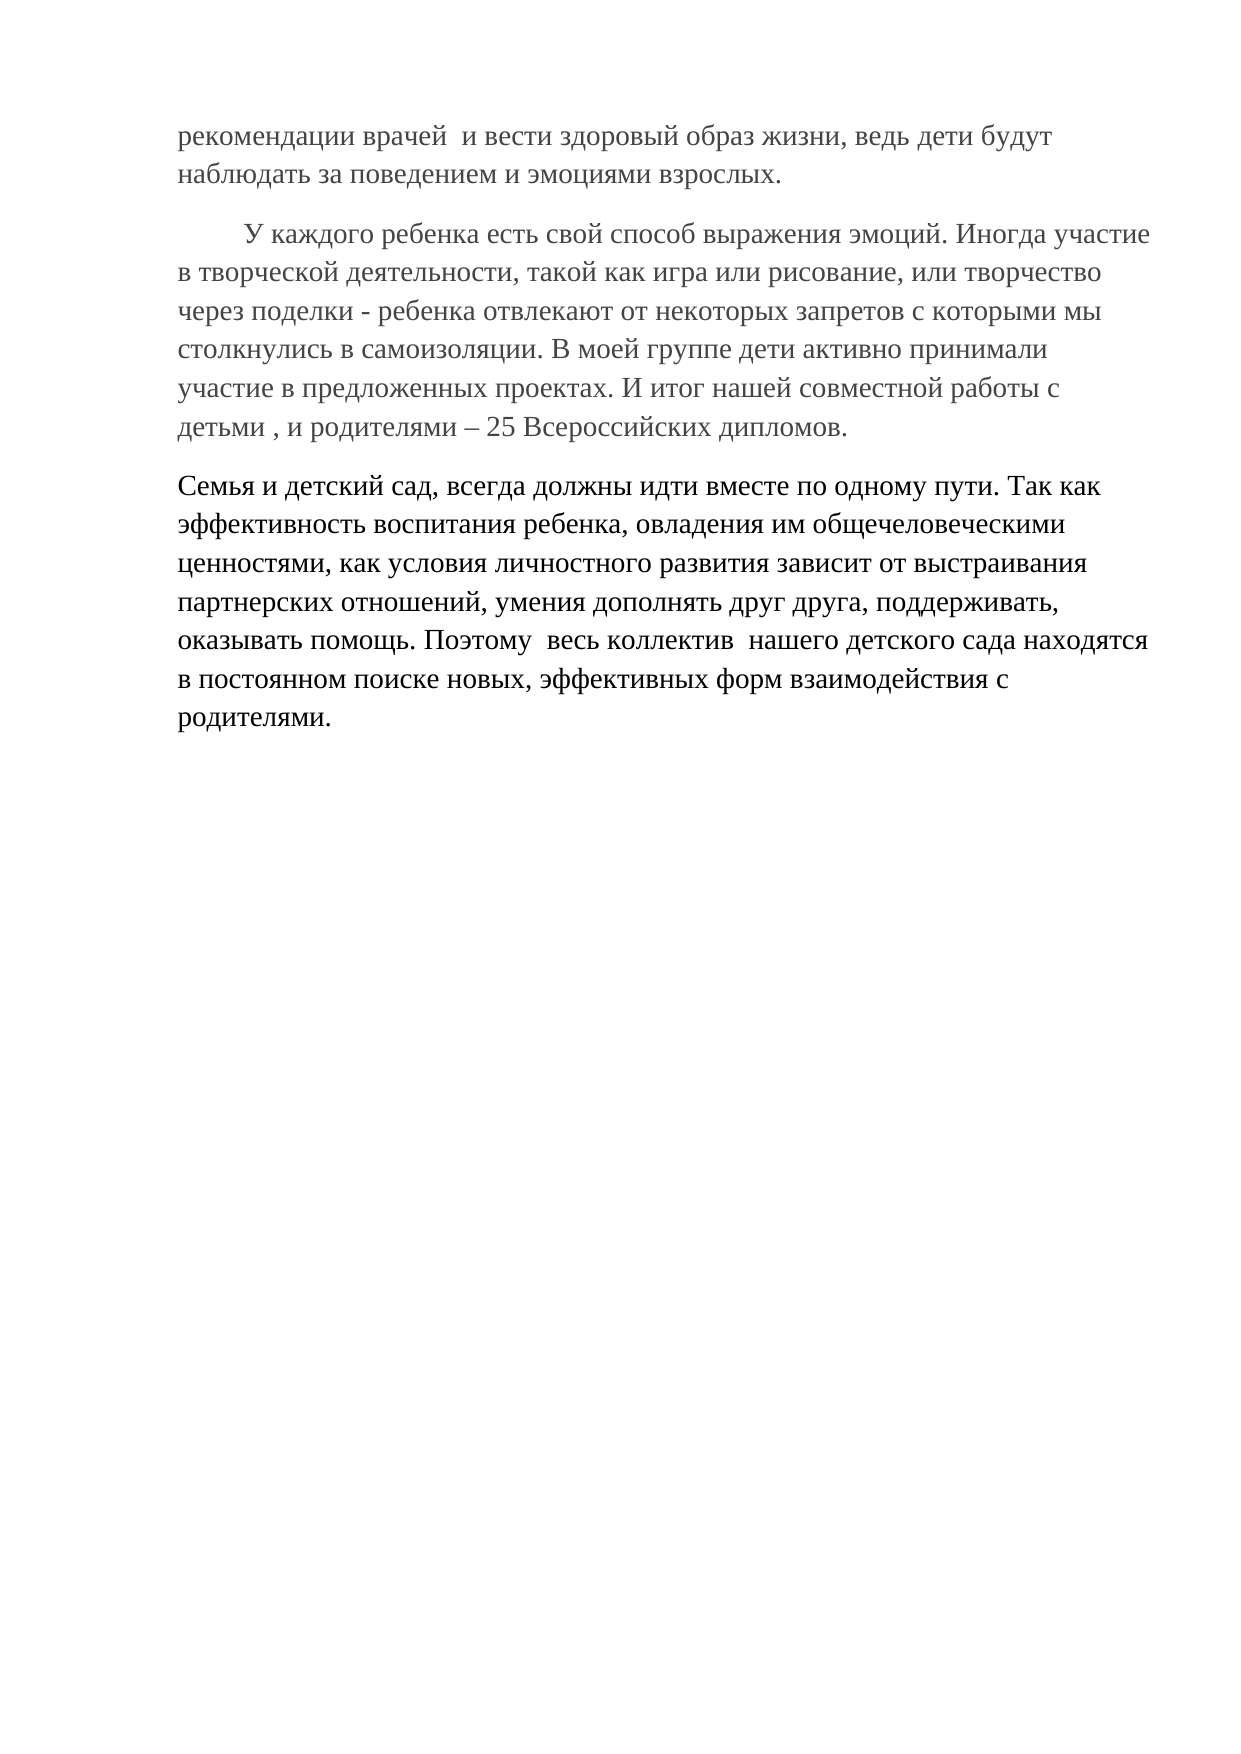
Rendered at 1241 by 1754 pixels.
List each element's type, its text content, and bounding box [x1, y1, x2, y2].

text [177, 118, 1152, 190]
text Семья и детский сад, всегда должны идти вместе по одному пути. Так как эффективность воспитания ребенка, овладения им общечеловеческими ценностями, как условия личностного развития зависит от выстраивания партнерских отношений, умения дополнять друг друга, поддерживать, оказывать помощь. Поэтому весь коллектив нашего детского сада находятся в постоянном поиске новых, эффективных форм взаимодействия с родителями. [177, 468, 1152, 733]
text У каждого ребенка есть свой способ выражения эмоций. Иногда участие в творческой деятельности, такой как игра или рисование, или творчество через поделки - ребенка отвлекают от некоторых запретов с которыми мы столкнулись в самоизоляции. В моей группе дети активно принимали участие в предложенных проектах. И итог нашей совместной работы с детьми , и родителями – 25 Всероссийских дипломов. [177, 216, 1152, 442]
